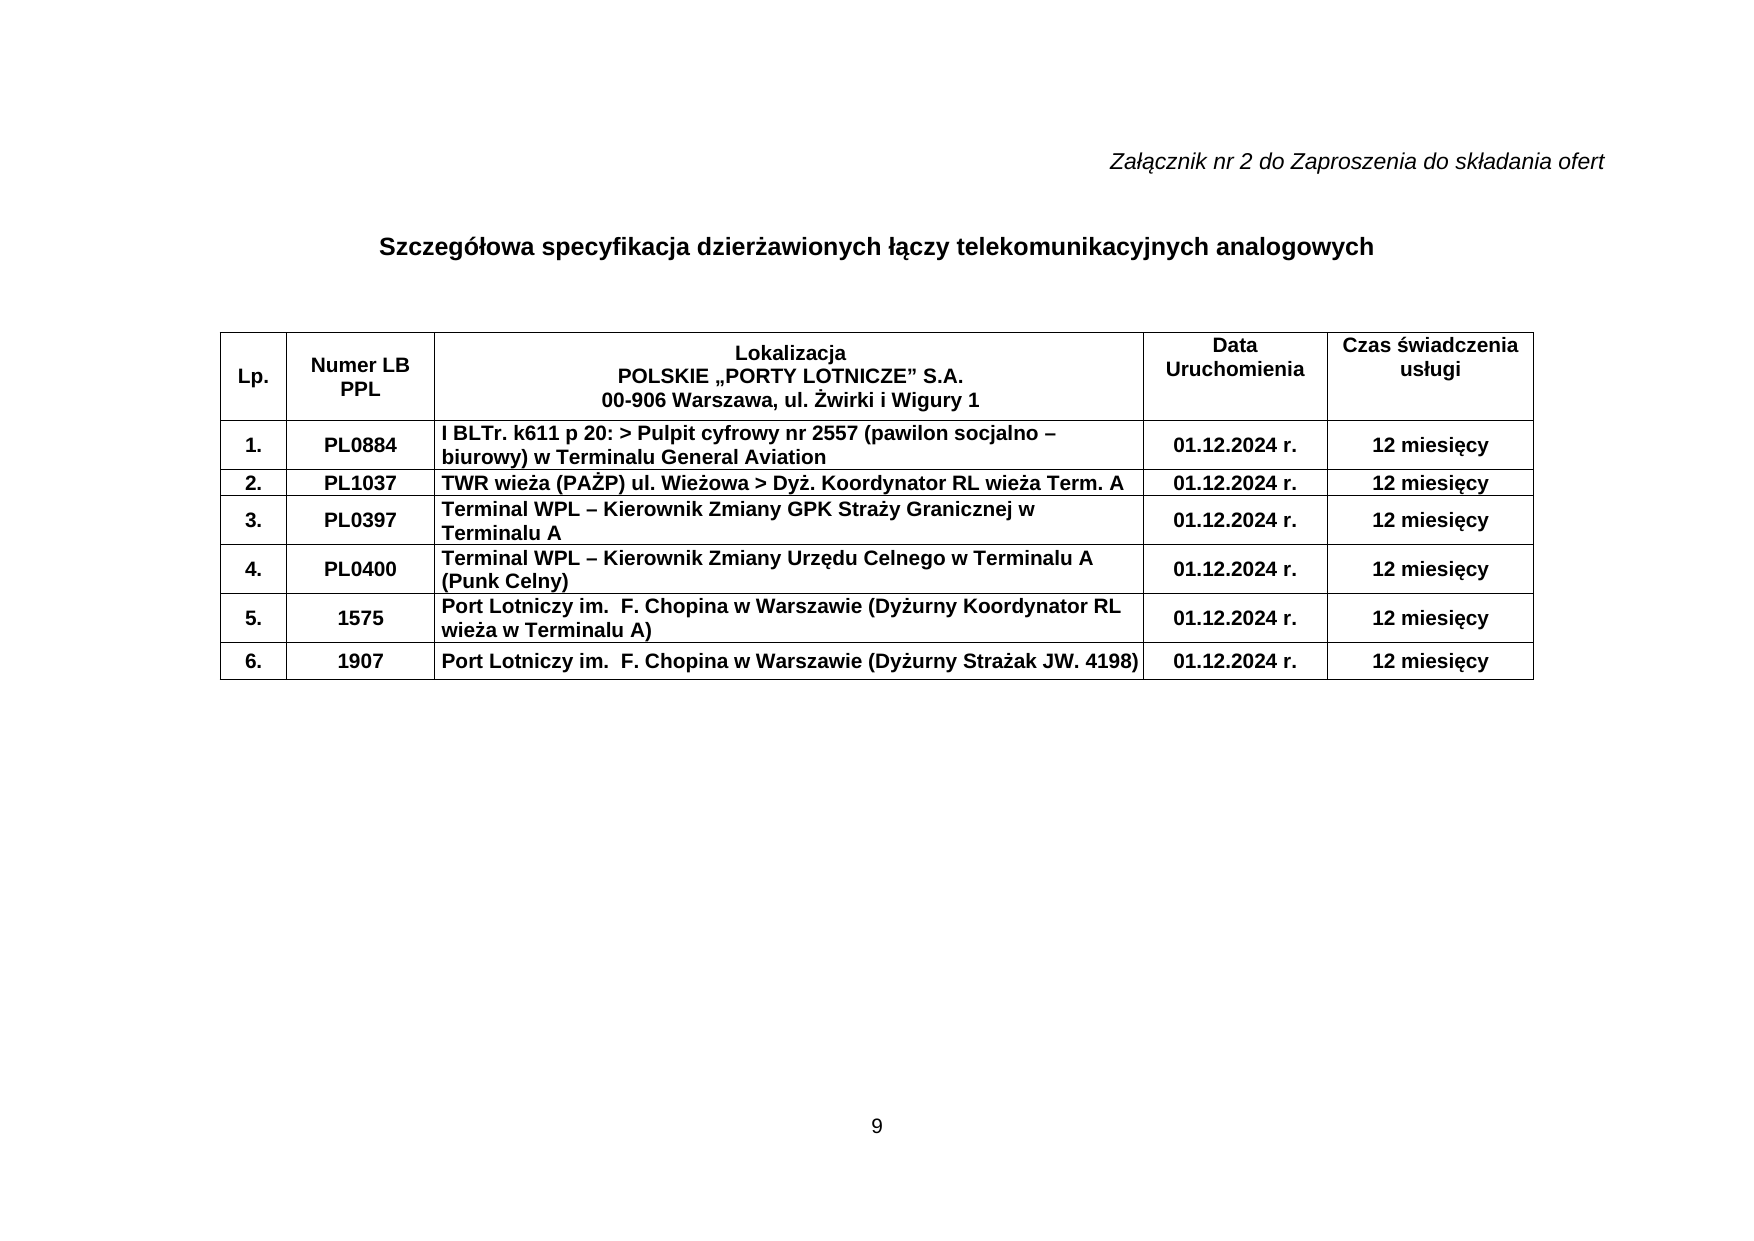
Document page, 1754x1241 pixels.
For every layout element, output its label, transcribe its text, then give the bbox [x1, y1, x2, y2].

table_cell Terminal WPL – Kierownik Zmiany GPK Straży Granicznej w Terminalu A [435, 496, 1143, 544]
text Szczegółowa specyfikacja dzierżawionych łączy telekomunikacyjnych analogowych [148, 231, 1606, 260]
table_cell I BLTr. k611 p 20: > Pulpit cyfrowy nr 2557 (pawilon socjalno – biurowy) w Terminalu General Aviation [435, 421, 1143, 469]
table_cell Port Lotniczy im. F. Chopina w Warszawie (Dyżurny Strażak JW. 4198) [435, 643, 1143, 679]
table_header Lokalizacja POLSKIE „PORTY LOTNICZE” S.A. 00-906 Warszawa, ul. Żwirki i Wigury 1 [435, 333, 1143, 420]
table_cell 5. [221, 594, 286, 642]
table_cell 2. [221, 470, 286, 495]
table_cell 1575 [287, 594, 434, 642]
table_cell 01.12.2024 r. [1144, 421, 1327, 469]
table_cell PL0884 [287, 421, 434, 469]
table_cell 01.12.2024 r. [1144, 594, 1327, 642]
table_cell 12 miesięcy [1328, 545, 1533, 593]
table_cell 12 miesięcy [1328, 496, 1533, 544]
table_cell 12 miesięcy [1328, 643, 1533, 679]
table_cell 6. [221, 643, 286, 679]
table_cell 01.12.2024 r. [1144, 545, 1327, 593]
table_header Lp. [221, 333, 286, 420]
table_cell 01.12.2024 r. [1144, 470, 1327, 495]
table_cell 12 miesięcy [1328, 594, 1533, 642]
table_cell PL0397 [287, 496, 434, 544]
text Załącznik nr 2 do Zaproszenia do składania ofert [148, 148, 1606, 174]
table_header Czas świadczenia usługi [1328, 333, 1533, 420]
table_cell 1907 [287, 643, 434, 679]
table_cell 01.12.2024 r. [1144, 496, 1327, 544]
table_header Data Uruchomienia [1144, 333, 1327, 420]
table_cell 1. [221, 421, 286, 469]
table_cell 4. [221, 545, 286, 593]
table_cell 12 miesięcy [1328, 470, 1533, 495]
table_cell Terminal WPL – Kierownik Zmiany Urzędu Celnego w Terminalu A (Punk Celny) [435, 545, 1143, 593]
table_cell PL1037 [287, 470, 434, 495]
table_cell 3. [221, 496, 286, 544]
table_cell 01.12.2024 r. [1144, 643, 1327, 679]
table_cell 12 miesięcy [1328, 421, 1533, 469]
table_cell TWR wieża (PAŻP) ul. Wieżowa > Dyż. Koordynator RL wieża Term. A [435, 470, 1143, 495]
table_cell Port Lotniczy im. F. Chopina w Warszawie (Dyżurny Koordynator RL wieża w Terminalu A) [435, 594, 1143, 642]
table_header Numer LB PPL [287, 333, 434, 420]
table_cell PL0400 [287, 545, 434, 593]
